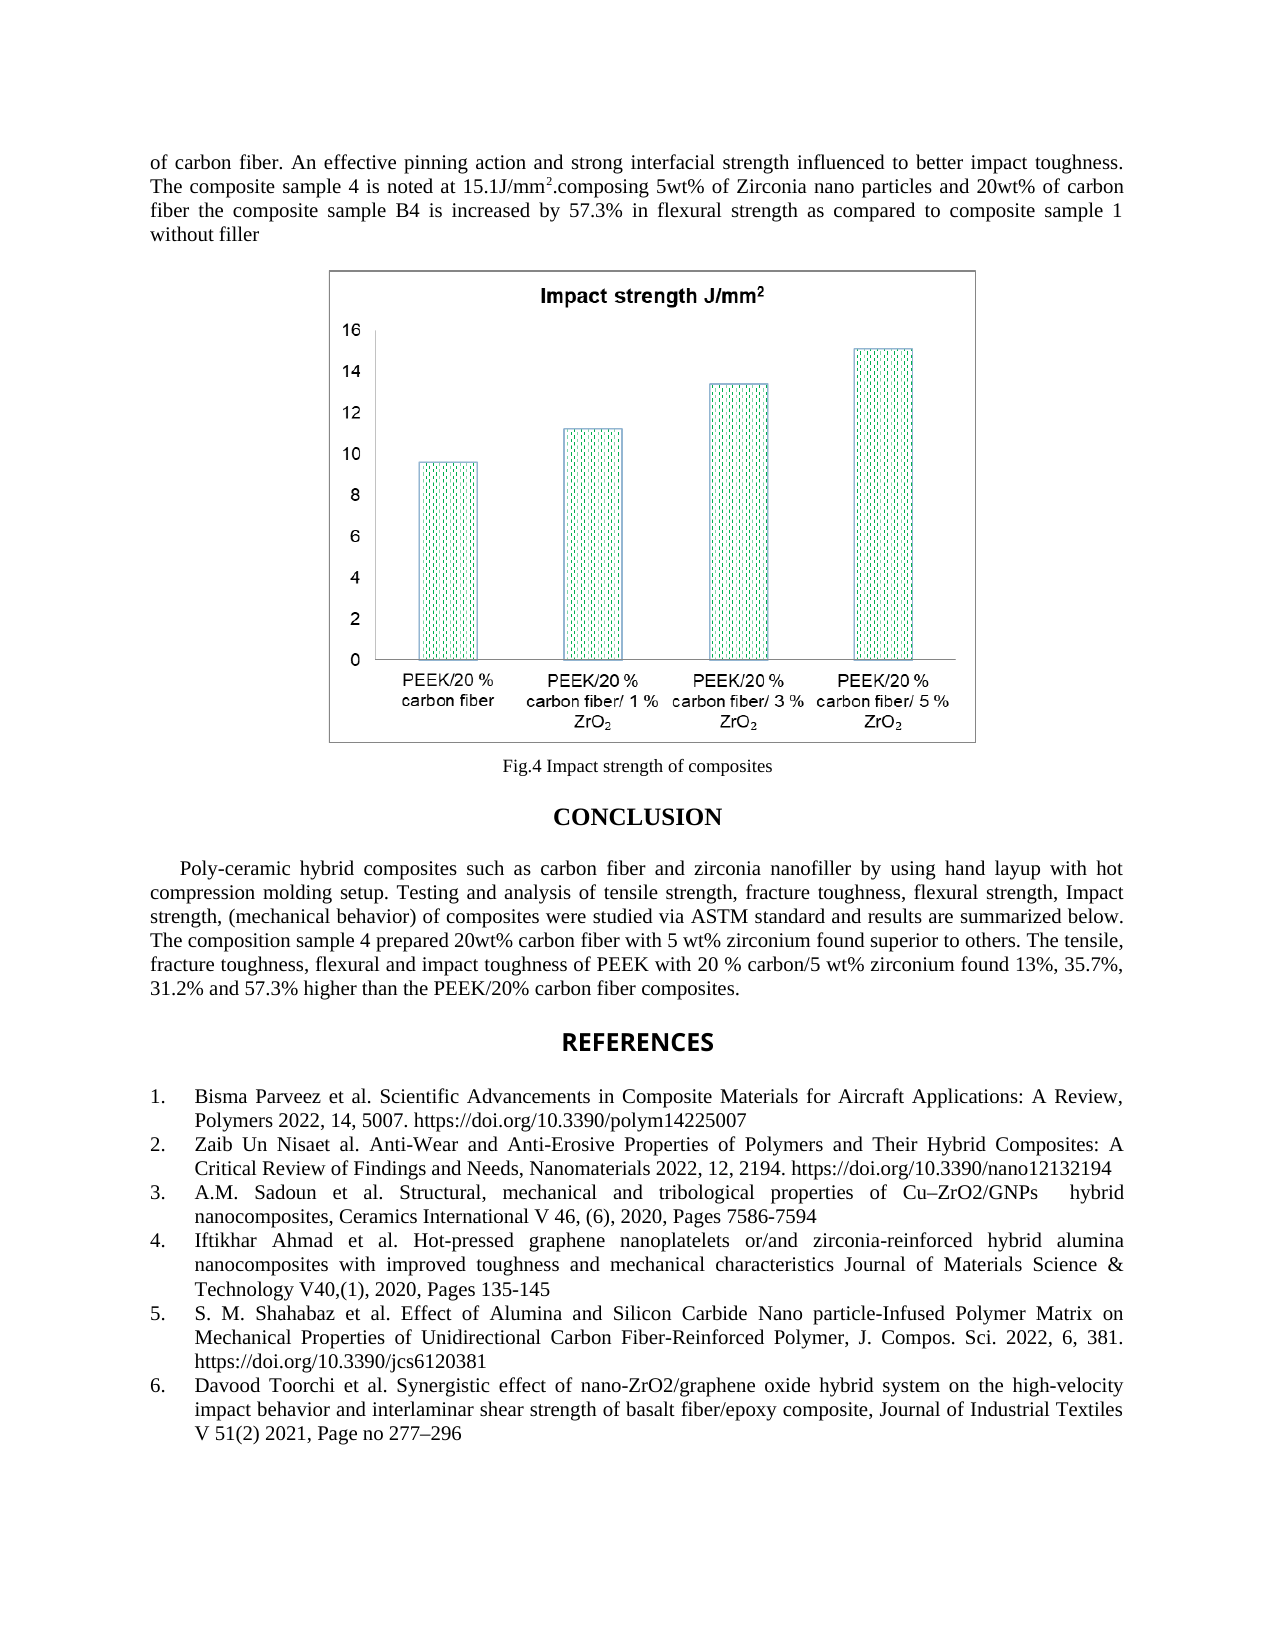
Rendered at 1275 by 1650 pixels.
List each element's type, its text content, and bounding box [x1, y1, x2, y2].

text Iftikhar Ahmad et al. Hot-pressed graphene nanoplatelets or/and zirconia-reinforced hybrid alumina nanocomposites with improved toughness and mechanical characteristics Journal of Materials Science & Technology V40,(1), 2020, Pages 135-145 [150, 1228, 1125, 1301]
text Davood Toorchi et al. Synergistic effect of nano-ZrO2/graphene oxide hybrid system on the high-velocity impact behavior and interlaminar shear strength of basalt fiber/epoxy composite, Journal of Industrial Textiles V 51(2) 2021, Page no 277–296 [150, 1373, 1125, 1445]
picture [328, 270, 976, 743]
text Fig.4 Impact strength of composites [150, 755, 1125, 777]
subtitle Conclusion [150, 802, 1125, 831]
text Poly-ceramic hybrid composites such as carbon fiber and zirconia nanofiller by using hand layup with hot compression molding setup. Testing and analysis of tensile strength, fracture toughness, flexural strength, Impact strength, (mechanical behavior) of composites were studied via ASTM standard and results are summarized below. The composition sample 4 prepared 20wt% carbon fiber with 5 wt% zirconium found superior to others. The tensile, fracture toughness, flexural and impact toughness of PEEK with 20 % carbon/5 wt% zirconium found 13%, 35.7%, 31.2% and 57.3% higher than the PEEK/20% carbon fiber composites. [150, 856, 1125, 1000]
text Zaib Un Nisaet al. Anti-Wear and Anti-Erosive Properties of Polymers and Their Hybrid Composites: A Critical Review of Findings and Needs, Nanomaterials 2022, 12, 2194. https://doi.org/10.3390/nano12132194 [150, 1132, 1125, 1180]
subtitle References [150, 1025, 1125, 1059]
text S. M. Shahabaz et al. Effect of Alumina and Silicon Carbide Nano particle-Infused Polymer Matrix on Mechanical Properties of Unidirectional Carbon Fiber-Reinforced Polymer, J. Compos. Sci. 2022, 6, 381. https://doi.org/10.3390/jcs6120381 [150, 1301, 1125, 1373]
text Bisma Parveez et al. Scientific Advancements in Composite Materials for Aircraft Applications: A Review, Polymers 2022, 14, 5007. https://doi.org/10.3390/polym14225007 [150, 1084, 1125, 1132]
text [150, 150, 1125, 246]
text A.M. Sadoun et al. Structural, mechanical and tribological properties of Cu–ZrO2/GNPs hybrid nanocomposites, Ceramics International V 46, (6), 2020, Pages 7586-7594 [150, 1180, 1125, 1228]
